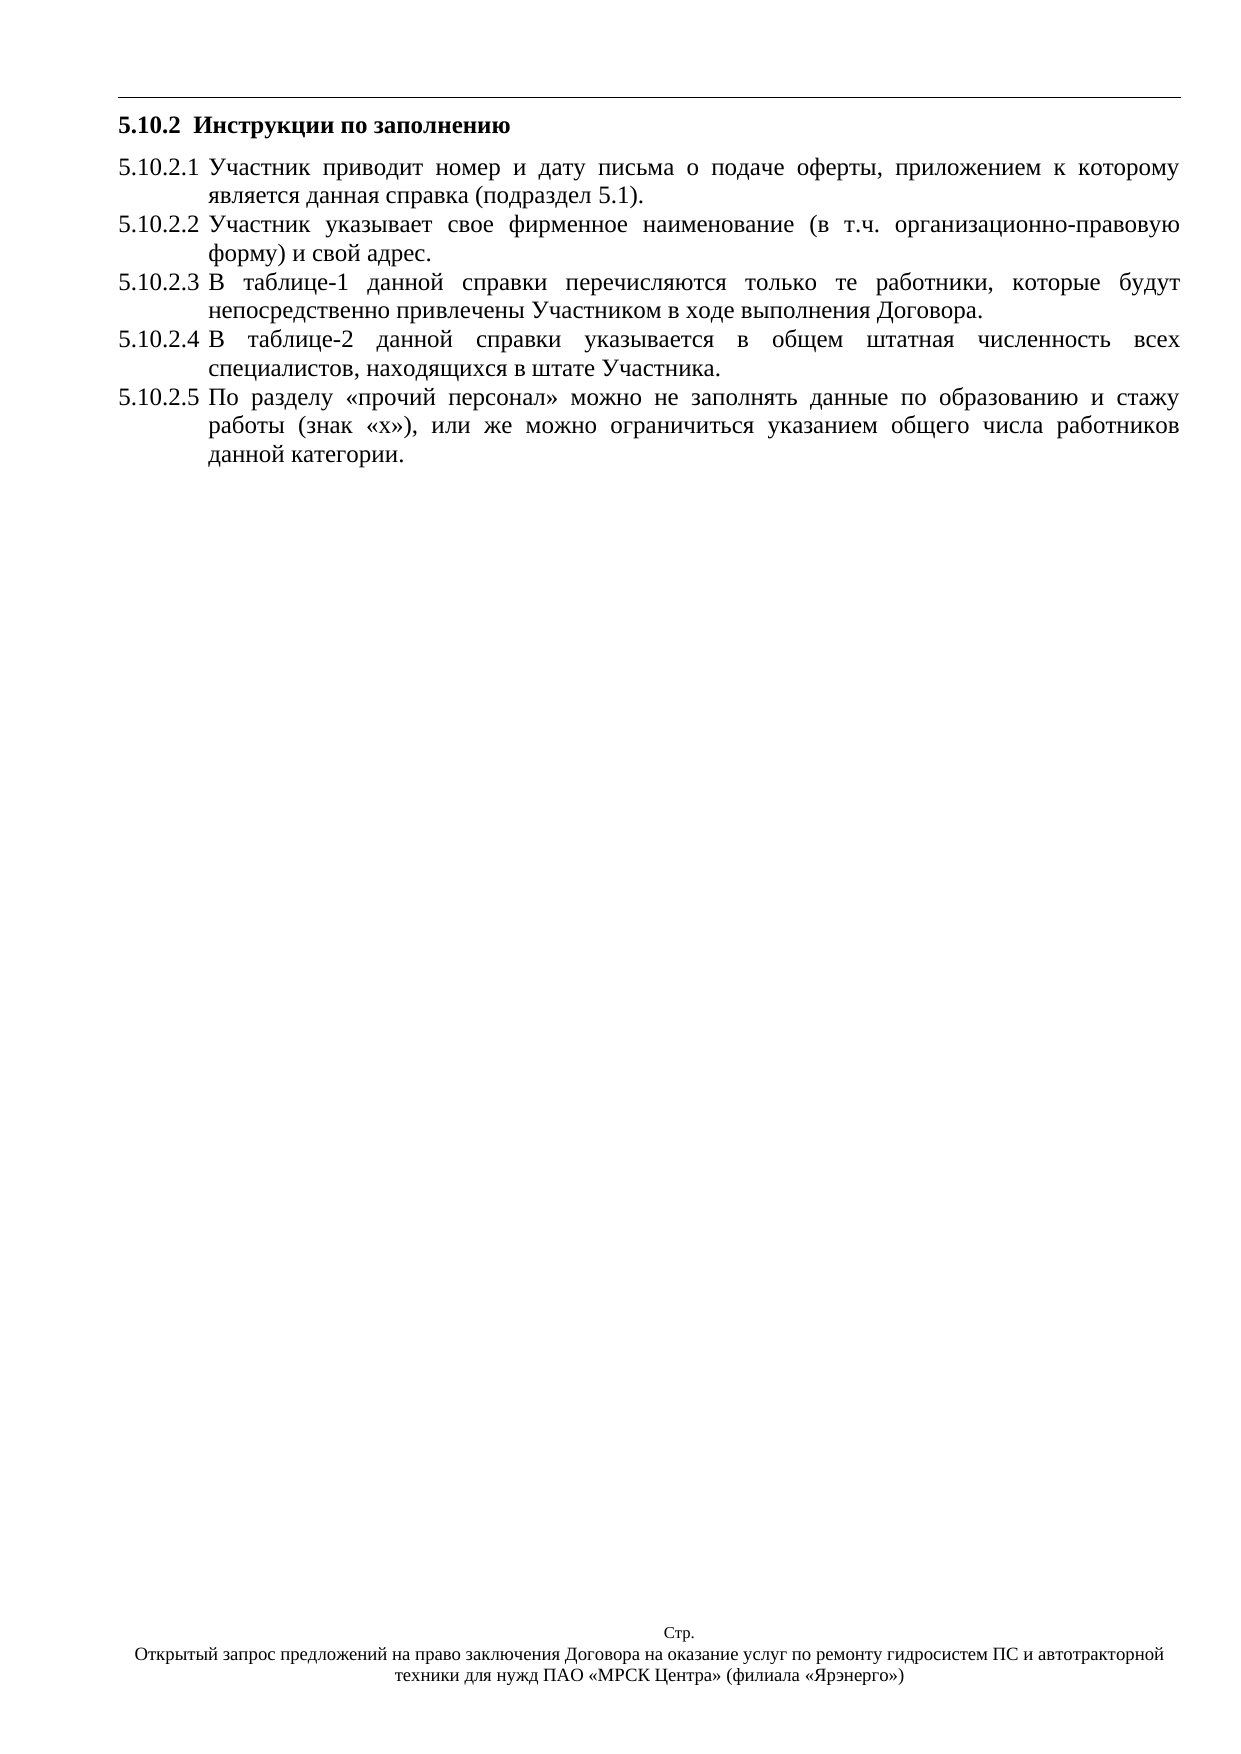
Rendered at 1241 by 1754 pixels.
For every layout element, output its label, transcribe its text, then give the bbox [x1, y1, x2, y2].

list Участник указывает свое фирменное наименование (в т.ч. организационно-правовую форму) и свой адрес. [118, 209, 1181, 267]
list В таблице-2 данной справки указывается в общем штатная численность всех специалистов, находящихся в штате Участника. [118, 324, 1181, 382]
list В таблице-1 данной справки перечисляются только те работники, которые будут непосредственно привлечены Участником в ходе выполнения Договора. [118, 267, 1181, 324]
list По разделу «прочий персонал» можно не заполнять данные по образованию и стажу работы (знак «х»), или же можно ограничиться указанием общего числа работников данной категории. [118, 382, 1181, 468]
subtitle Инструкции по заполнению [118, 111, 1181, 139]
list Участник приводит номер и дату письма о подаче оферты, приложением к которому является данная справка (подраздел 5.1). [118, 152, 1181, 209]
